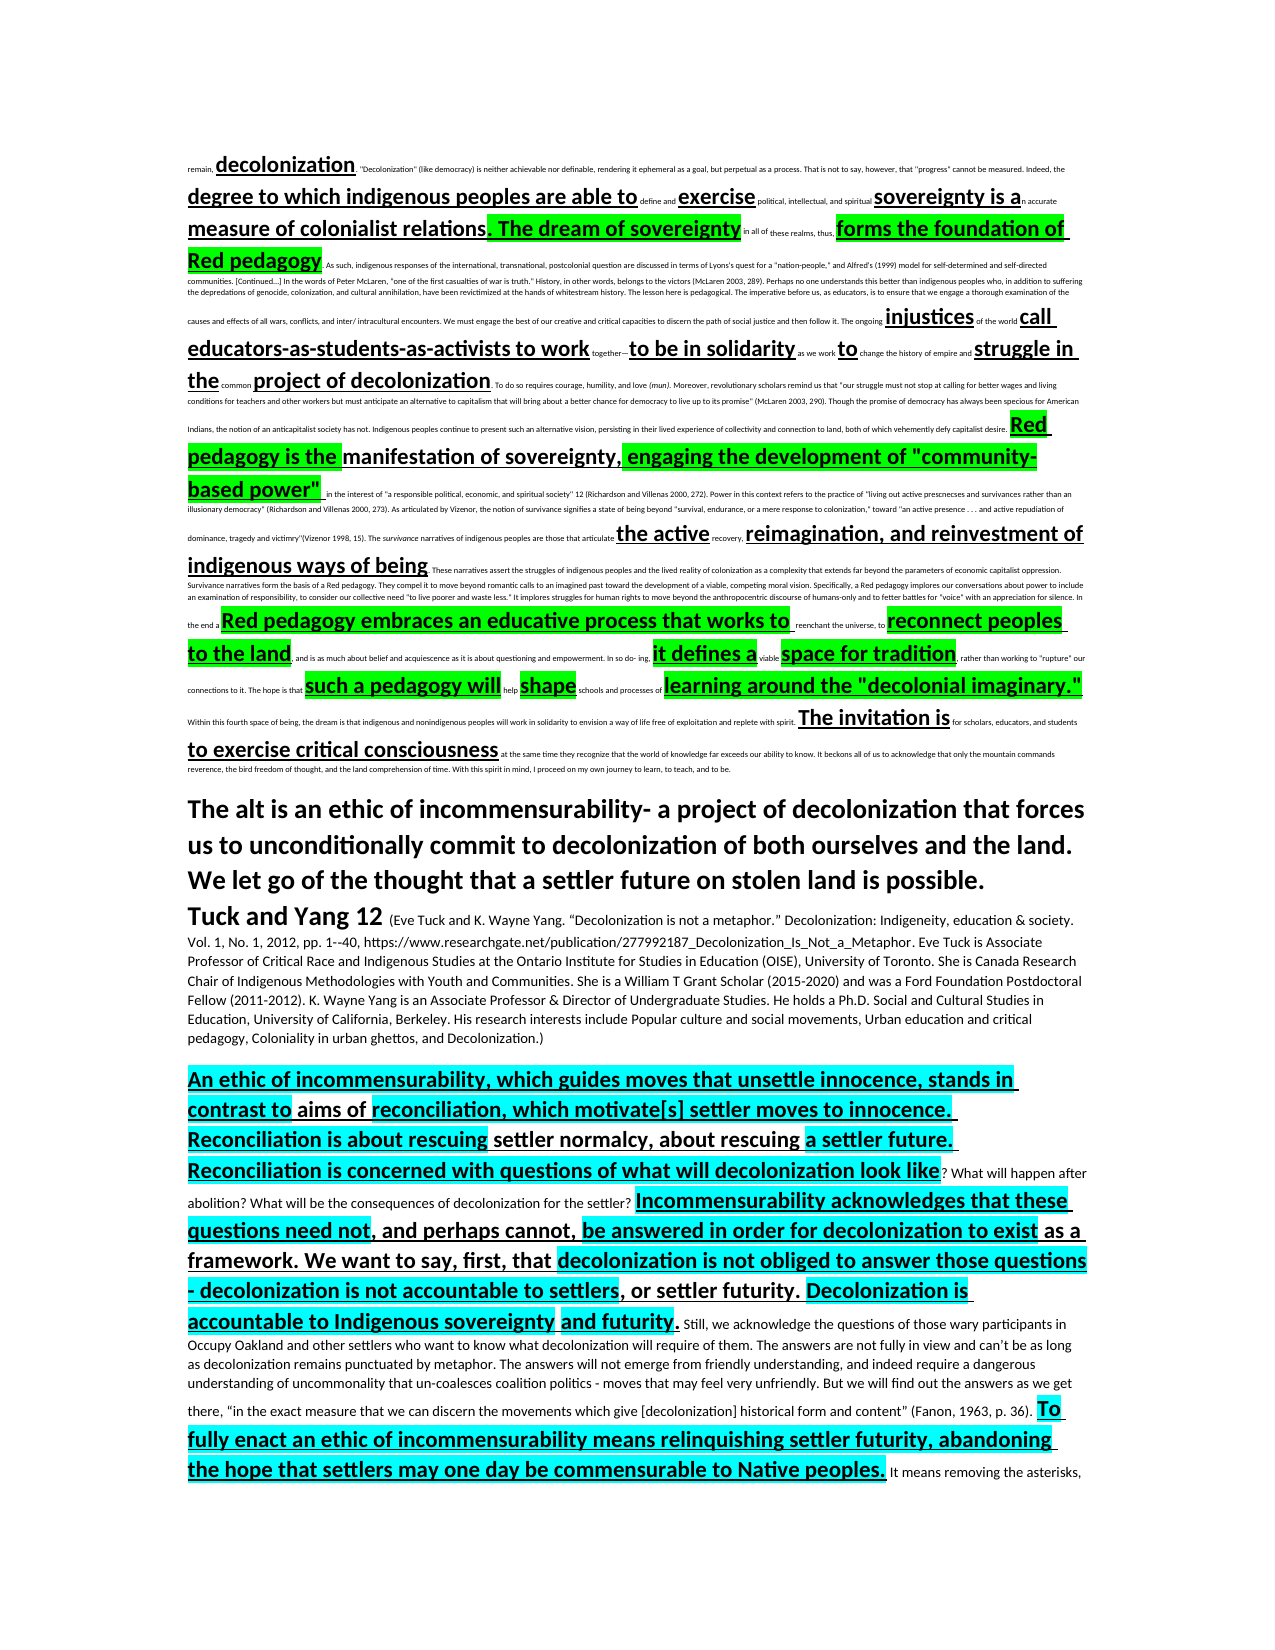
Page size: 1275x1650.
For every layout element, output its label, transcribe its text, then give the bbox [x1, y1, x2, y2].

text Tuck and Yang 12 (Eve Tuck and K. Wayne Yang. “Decolonization is not a metaphor.” Decolonization: Indigeneity, education & society. Vol. 1, No. 1, 2012, pp. 1-­‐40, https://www.researchgate.net/publication/277992187_Decolonization_Is_Not_a_Metaphor. Eve Tuck is Associate Professor of Critical Race and Indigenous Studies at the Ontario Institute for Studies in Education (OISE), University of Toronto. She is Canada Research Chair of Indigenous Methodologies with Youth and Communities. She is a William T Grant Scholar (2015-2020) and was a Ford Foundation Postdoctoral Fellow (2011-2012). K. Wayne Yang is an Associate Professor & Director of Undergraduate Studies. He holds a Ph.D. Social and Cultural Studies in Education, University of California, Berkeley. His research interests include Popular culture and social movements, Urban education and critical pedagogy, Coloniality in urban ghettos, and Decolonization.) [187, 899, 1087, 1047]
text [187, 150, 1087, 775]
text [187, 1272, 1087, 1483]
subtitle The alt is an ethic of incommensurability- a project of decolonization that forces us to unconditionally commit to decolonization of both ourselves and the land. We let go of the thought that a settler future on stolen land is possible. [187, 792, 1087, 896]
